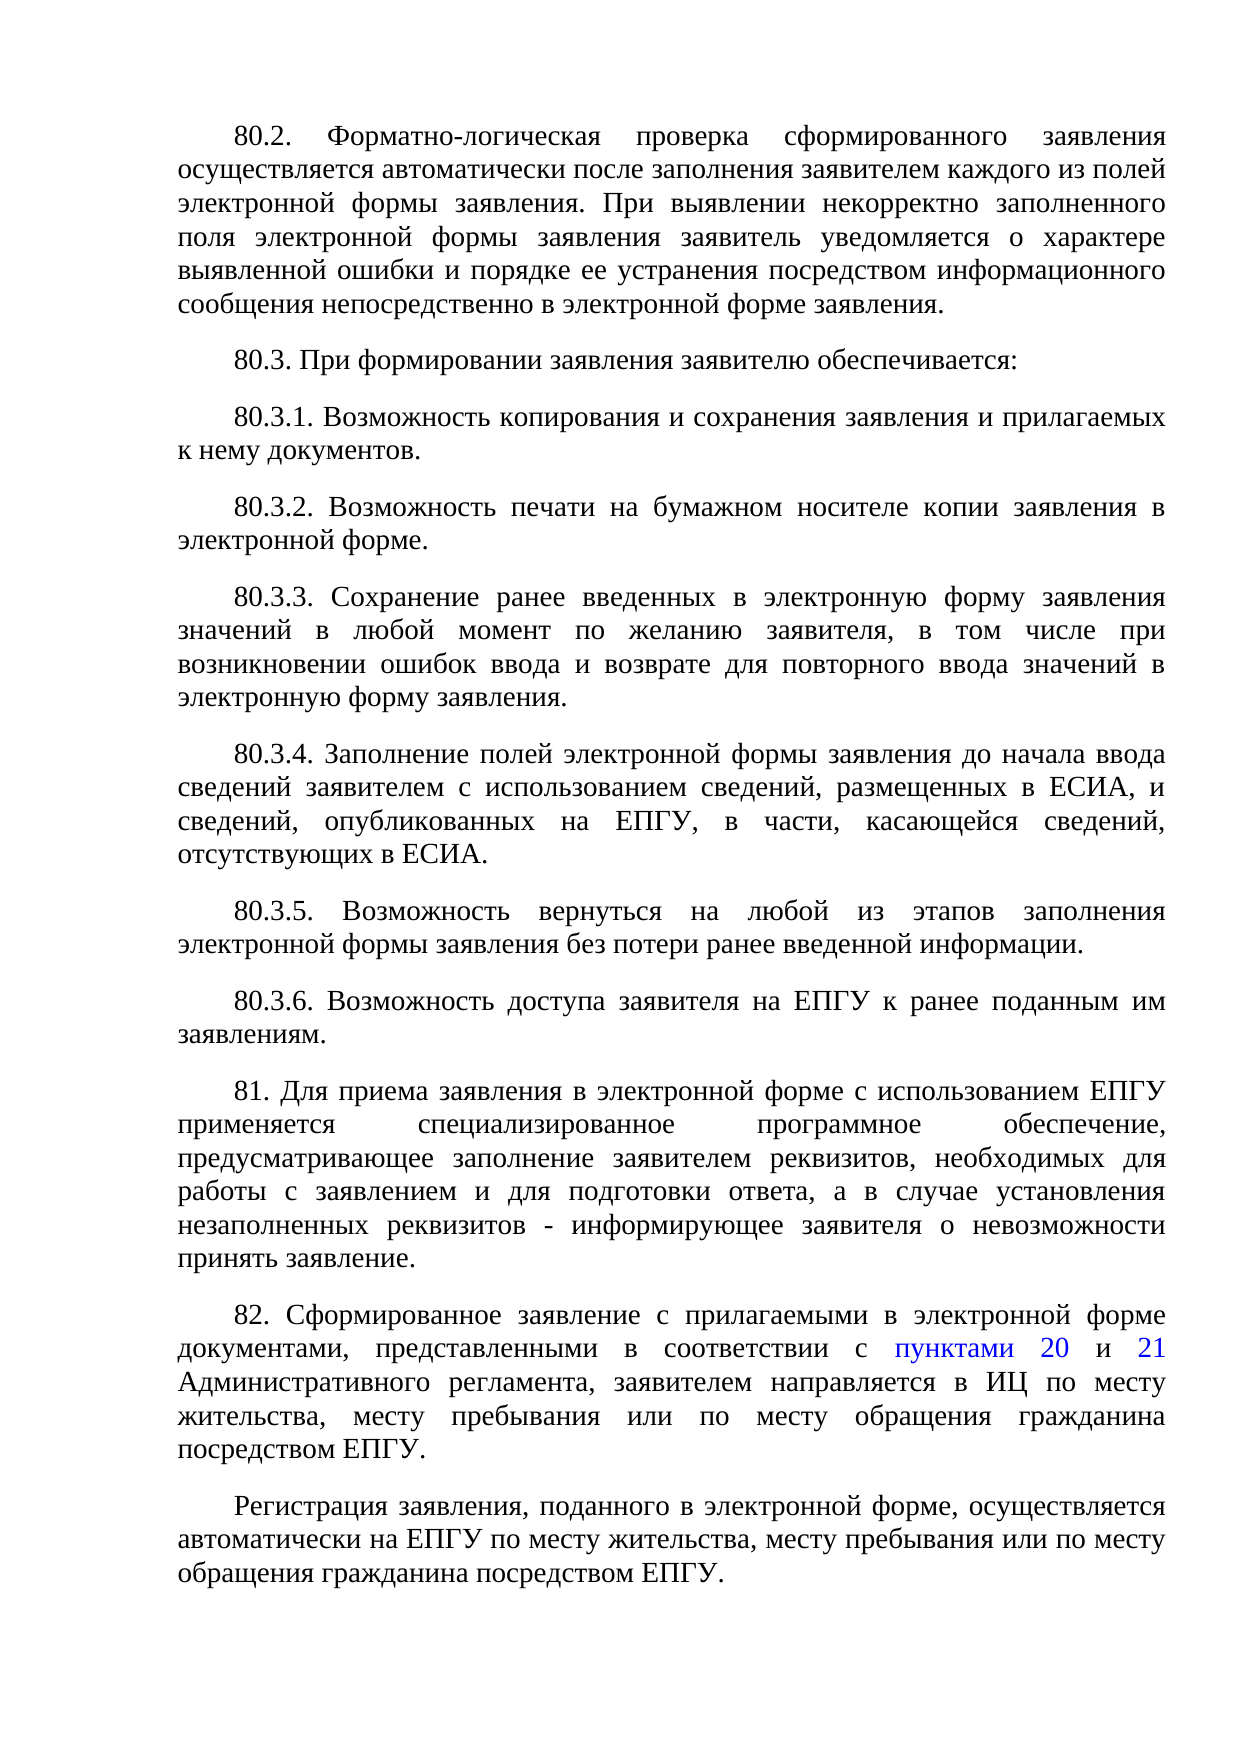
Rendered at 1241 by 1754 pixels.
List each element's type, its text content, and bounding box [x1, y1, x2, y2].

text 80.3.3. Сохранение ранее введенных в электронную форму заявления значений в любой момент по желанию заявителя, в том числе при возникновении ошибок ввода и возврате для повторного ввода значений в электронную форму заявления. [177, 579, 1167, 713]
text 80.3.2. Возможность печати на бумажном носителе копии заявления в электронной форме. [177, 489, 1167, 556]
text 80.3.4. Заполнение полей электронной формы заявления до начала ввода сведений заявителем с использованием сведений, размещенных в ЕСИА, и сведений, опубликованных на ЕПГУ, в части, касающейся сведений, отсутствующих в ЕСИА. [177, 736, 1167, 870]
text 80.2. Форматно-логическая проверка сформированного заявления осуществляется автоматически после заполнения заявителем каждого из полей электронной формы заявления. При выявлении некорректно заполненного поля электронной формы заявления заявитель уведомляется о характере выявленной ошибки и порядке ее устранения посредством информационного сообщения непосредственно в электронной форме заявления. [177, 118, 1167, 319]
text 80.3.1. Возможность копирования и сохранения заявления и прилагаемых к нему документов. [177, 399, 1167, 466]
text 80.3. При формировании заявления заявителю обеспечивается: [177, 342, 1167, 376]
text 80.3.6. Возможность доступа заявителя на ЕПГУ к ранее поданным им заявлениям. [177, 983, 1167, 1050]
text 81. Для приема заявления в электронной форме с использованием ЕПГУ применяется специализированное программное обеспечение, предусматривающее заполнение заявителем реквизитов, необходимых для работы с заявлением и для подготовки ответа, а в случае установления незаполненных реквизитов - информирующее заявителя о невозможности принять заявление. [177, 1073, 1167, 1274]
text 82. Сформированное заявление с прилагаемыми в электронной форме документами, представленными в соответствии с пунктами 20 и 21 Административного регламента, заявителем направляется в ИЦ по месту жительства, месту пребывания или по месту обращения гражданина посредством ЕПГУ. [177, 1297, 1167, 1465]
text Регистрация заявления, поданного в электронной форме, осуществляется автоматически на ЕПГУ по месту жительства, месту пребывания или по месту обращения гражданина посредством ЕПГУ. [177, 1488, 1167, 1588]
text 80.3.5. Возможность вернуться на любой из этапов заполнения электронной формы заявления без потери ранее введенной информации. [177, 893, 1167, 960]
